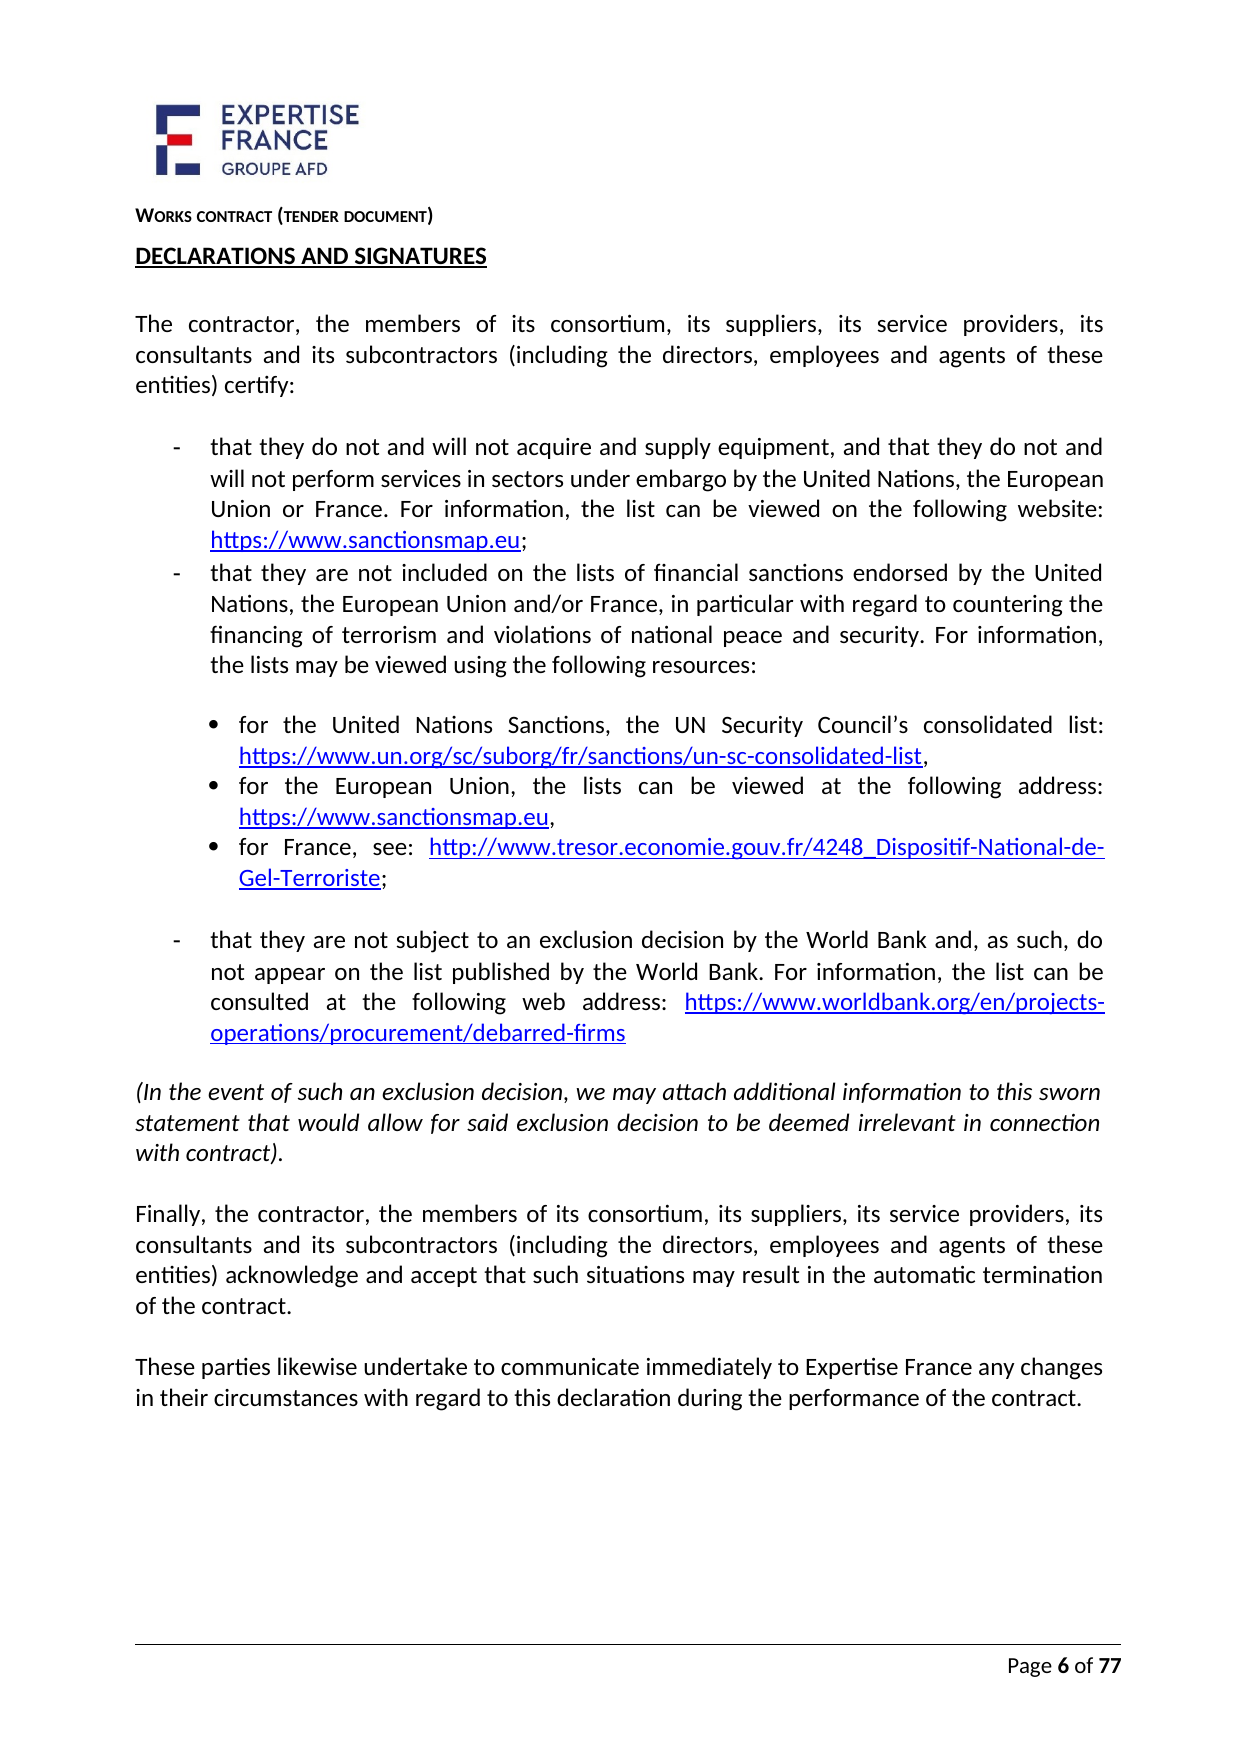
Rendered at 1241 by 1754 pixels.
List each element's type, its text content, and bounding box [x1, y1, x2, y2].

text These parties likewise undertake to communicate immediately to Expertise France any changes in their circumstances with regard to this declaration during the performance of the contract. [135, 1351, 1105, 1412]
list for France, see: http://www.tresor.economie.gouv.fr/4248_Dispositif-National-de-Gel-Terroriste; [209, 831, 1105, 892]
text Finally, the contractor, the members of its consortium, its suppliers, its service providers, its consultants and its subcontractors (including the directors, employees and agents of these entities) acknowledge and accept that such situations may result in the automatic termination of the contract. [135, 1198, 1105, 1321]
text Declarations and signatures [135, 240, 1105, 271]
list for the United Nations Sanctions, the UN Security Council’s consolidated list: https://www.un.org/sc/suborg/fr/sanctions/un-sc-consolidated-list, [209, 709, 1105, 770]
list that they do not and will not acquire and supply equipment, and that they do not and will not perform services in sectors under embargo by the United Nations, the European Union or France. For information, the list can be viewed on the following website: https://www.sanctionsmap.eu; [173, 429, 1105, 554]
list that they are not included on the lists of financial sanctions endorsed by the United Nations, the European Union and/or France, in particular with regard to countering the financing of terrorism and violations of national peace and security. For information, the lists may be viewed using the following resources: [173, 554, 1105, 680]
list that they are not subject to an exclusion decision by the World Bank and, as such, do not appear on the list published by the World Bank. For information, the list can be consulted at the following web address: https://www.worldbank.org/en/projects-operations/procurement/debarred-firms [173, 922, 1105, 1047]
text The contractor, the members of its consortium, its suppliers, its service providers, its consultants and its subcontractors (including the directors, employees and agents of these entities) certify: [135, 308, 1105, 400]
picture [135, 75, 383, 203]
list for the European Union, the lists can be viewed at the following address: https://www.sanctionsmap.eu, [209, 770, 1105, 831]
text (In the event of such an exclusion decision, we may attach additional information to this sworn statement that would allow for said exclusion decision to be deemed irrelevant in connection with contract). [135, 1076, 1105, 1168]
